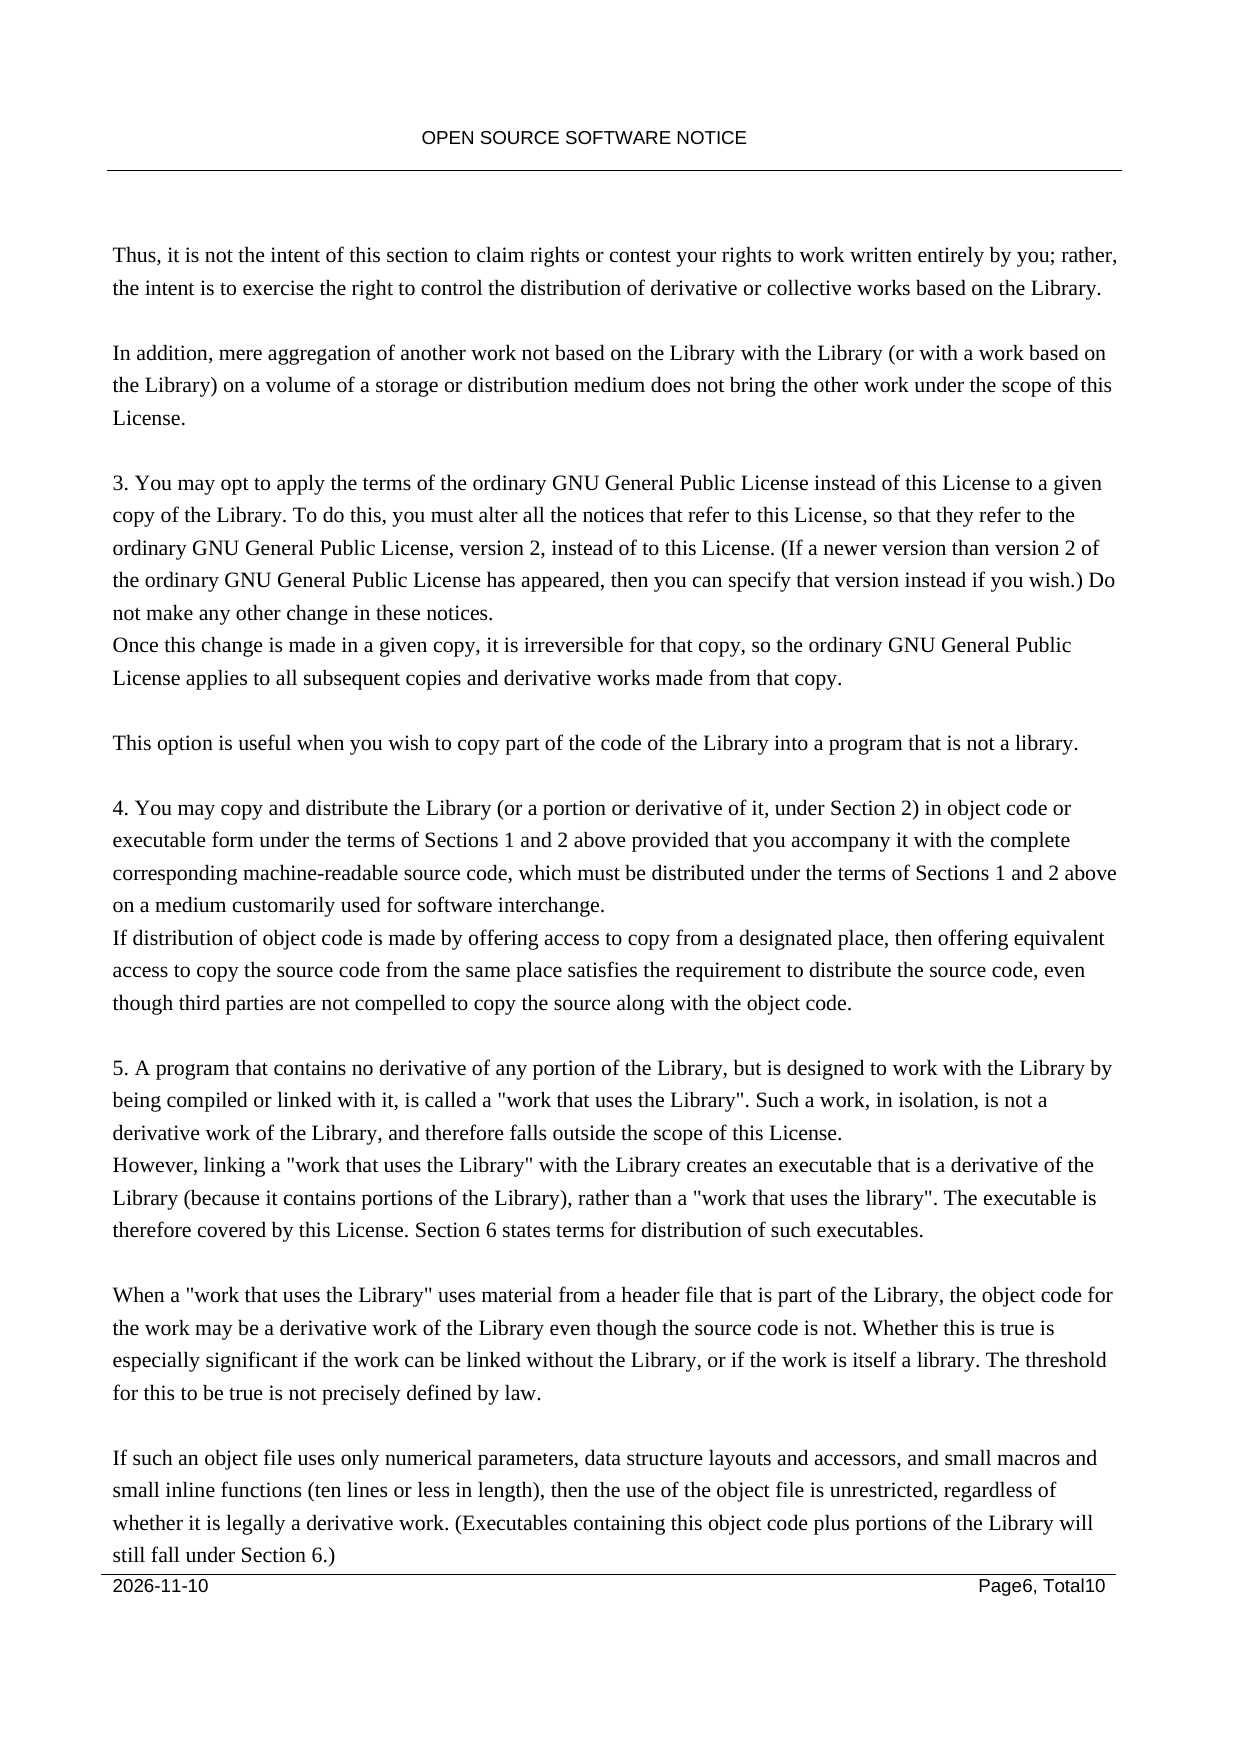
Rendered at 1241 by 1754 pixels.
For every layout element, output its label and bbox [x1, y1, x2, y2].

text [112, 206, 1128, 1571]
